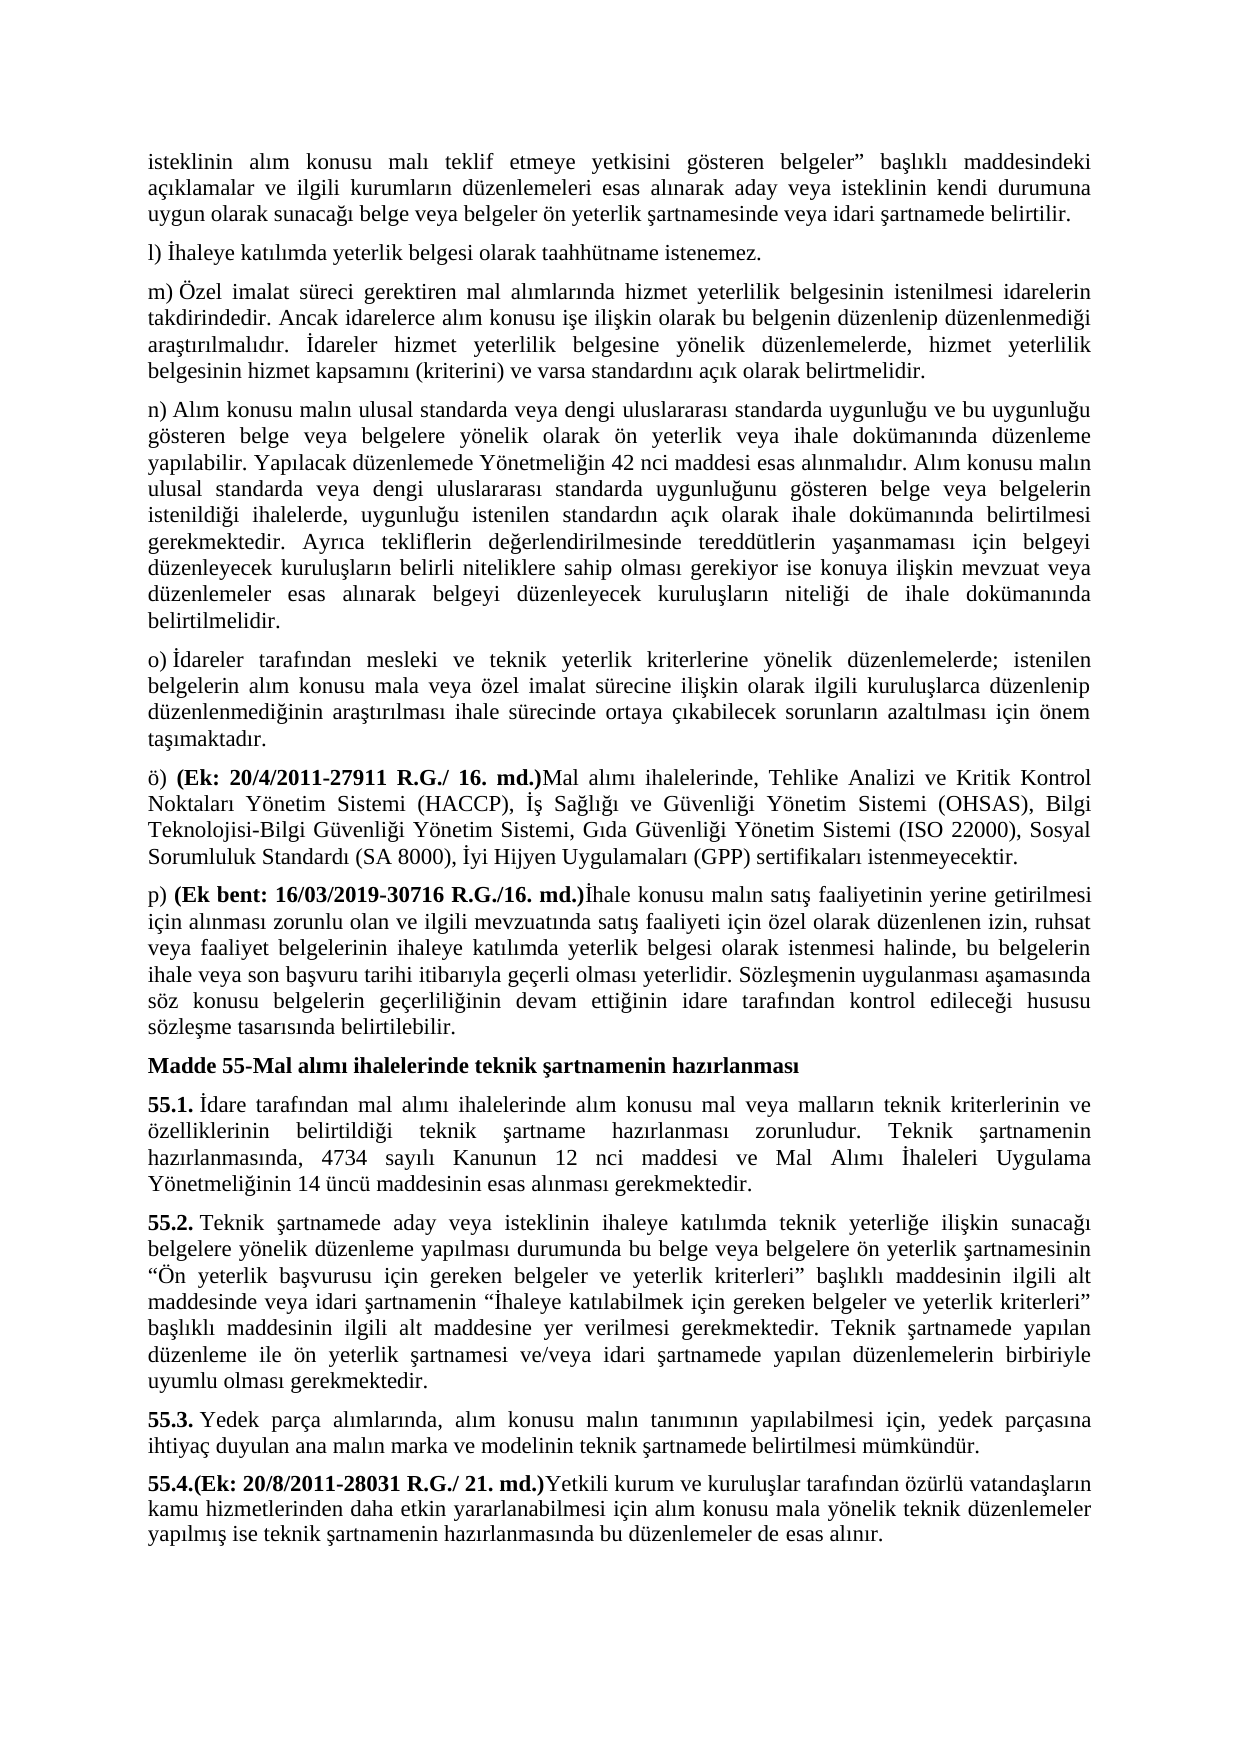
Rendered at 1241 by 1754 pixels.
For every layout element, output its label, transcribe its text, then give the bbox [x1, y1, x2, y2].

text 55.3. Yedek parça alımlarında, alım konusu malın tanımının yapılabilmesi için, yedek parçasına ihtiyaç duyulan ana malın marka ve modelinin teknik şartnamede belirtilmesi mümkündür. [148, 1406, 1092, 1459]
text l) İhaleye katılımda yeterlik belgesi olarak taahhütname istenemez. [148, 239, 1092, 266]
text n) Alım konusu malın ulusal standarda veya dengi uluslararası standarda uygunluğu ve bu uygunluğu gösteren belge veya belgelere yönelik olarak ön yeterlik veya ihale dokümanında düzenleme yapılabilir. Yapılacak düzenlemede Yönetmeliğin 42 nci maddesi esas alınmalıdır. Alım konusu malın ulusal standarda veya dengi uluslararası standarda uygunluğunu gösteren belge veya belgelerin istenildiği ihalelerde, uygunluğu istenilen standardın açık olarak ihale dokümanında belirtilmesi gerekmektedir. Ayrıca tekliflerin değerlendirilmesinde tereddütlerin yaşanmaması için belgeyi düzenleyecek kuruluşların belirli niteliklere sahip olması gerekiyor ise konuya ilişkin mevzuat veya düzenlemeler esas alınarak belgeyi düzenleyecek kuruluşların niteliği de ihale dokümanında belirtilmelidir. [148, 396, 1092, 633]
text p) (Ek bent: 16/03/2019-30716 R.G./16. md.)İhale konusu malın satış faaliyetinin yerine getirilmesi için alınması zorunlu olan ve ilgili mevzuatında satış faaliyeti için özel olarak düzenlenen izin, ruhsat veya faaliyet belgelerinin ihaleye katılımda yeterlik belgesi olarak istenmesi halinde, bu belgelerin ihale veya son başvuru tarihi itibarıyla geçerli olması yeterlidir. Sözleşmenin uygulanması aşamasında söz konusu belgelerin geçerliliğinin devam ettiğinin idare tarafından kontrol edileceği hususu sözleşme tasarısında belirtilebilir. [148, 882, 1092, 1040]
text m) Özel imalat süreci gerektiren mal alımlarında hizmet yeterlilik belgesinin istenilmesi idarelerin takdirindedir. Ancak idarelerce alım konusu işe ilişkin olarak bu belgenin düzenlenip düzenlenmediği araştırılmalıdır. İdareler hizmet yeterlilik belgesine yönelik düzenlemelerde, hizmet yeterlilik belgesinin hizmet kapsamını (kriterini) ve varsa standardını açık olarak belirtmelidir. [148, 278, 1092, 383]
text 55.1. İdare tarafından mal alımı ihalelerinde alım konusu mal veya malların teknik kriterlerinin ve özelliklerinin belirtildiği teknik şartname hazırlanması zorunludur. Teknik şartnamenin hazırlanmasında, 4734 sayılı Kanunun 12 nci maddesi ve Mal Alımı İhaleleri Uygulama Yönetmeliğinin 14 üncü maddesinin esas alınması gerekmektedir. [148, 1091, 1092, 1196]
text Madde 55-Mal alımı ihalelerinde teknik şartnamenin hazırlanması [148, 1052, 1092, 1078]
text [148, 148, 1092, 227]
text o) İdareler tarafından mesleki ve teknik yeterlik kriterlerine yönelik düzenlemelerde; istenilen belgelerin alım konusu mala veya özel imalat sürecine ilişkin olarak ilgili kuruluşlarca düzenlenip düzenlenmediğinin araştırılması ihale sürecinde ortaya çıkabilecek sorunların azaltılması için önem taşımaktadır. [148, 646, 1092, 751]
text ö) (Ek: 20/4/2011-27911 R.G./ 16. md.)Mal alımı ihalelerinde, Tehlike Analizi ve Kritik Kontrol Noktaları Yönetim Sistemi (HACCP), İş Sağlığı ve Güvenliği Yönetim Sistemi (OHSAS), Bilgi Teknolojisi-Bilgi Güvenliği Yönetim Sistemi, Gıda Güvenliği Yönetim Sistemi (ISO 22000), Sosyal Sorumluluk Standardı (SA 8000), İyi Hijyen Uygulamaları (GPP) sertifikaları istenmeyecektir. [148, 764, 1092, 869]
text 55.2. Teknik şartnamede aday veya isteklinin ihaleye katılımda teknik yeterliğe ilişkin sunacağı belgelere yönelik düzenleme yapılması durumunda bu belge veya belgelere ön yeterlik şartnamesinin “Ön yeterlik başvurusu için gereken belgeler ve yeterlik kriterleri” başlıklı maddesinin ilgili alt maddesinde veya idari şartnamenin “İhaleye katılabilmek için gereken belgeler ve yeterlik kriterleri” başlıklı maddesinin ilgili alt maddesine yer verilmesi gerekmektedir. Teknik şartnamede yapılan düzenleme ile ön yeterlik şartnamesi ve/veya idari şartnamede yapılan düzenlemelerin birbiriyle uyumlu olması gerekmektedir. [148, 1209, 1092, 1393]
text 55.4.(Ek: 20/8/2011-28031 R.G./ 21. md.)Yetkili kurum ve kuruluşlar tarafından özürlü vatandaşların kamu hizmetlerinden daha etkin yararlanabilmesi için alım konusu mala yönelik teknik düzenlemeler yapılmış ise teknik şartnamenin hazırlanmasında bu düzenlemeler de esas alınır. [148, 1471, 1092, 1546]
